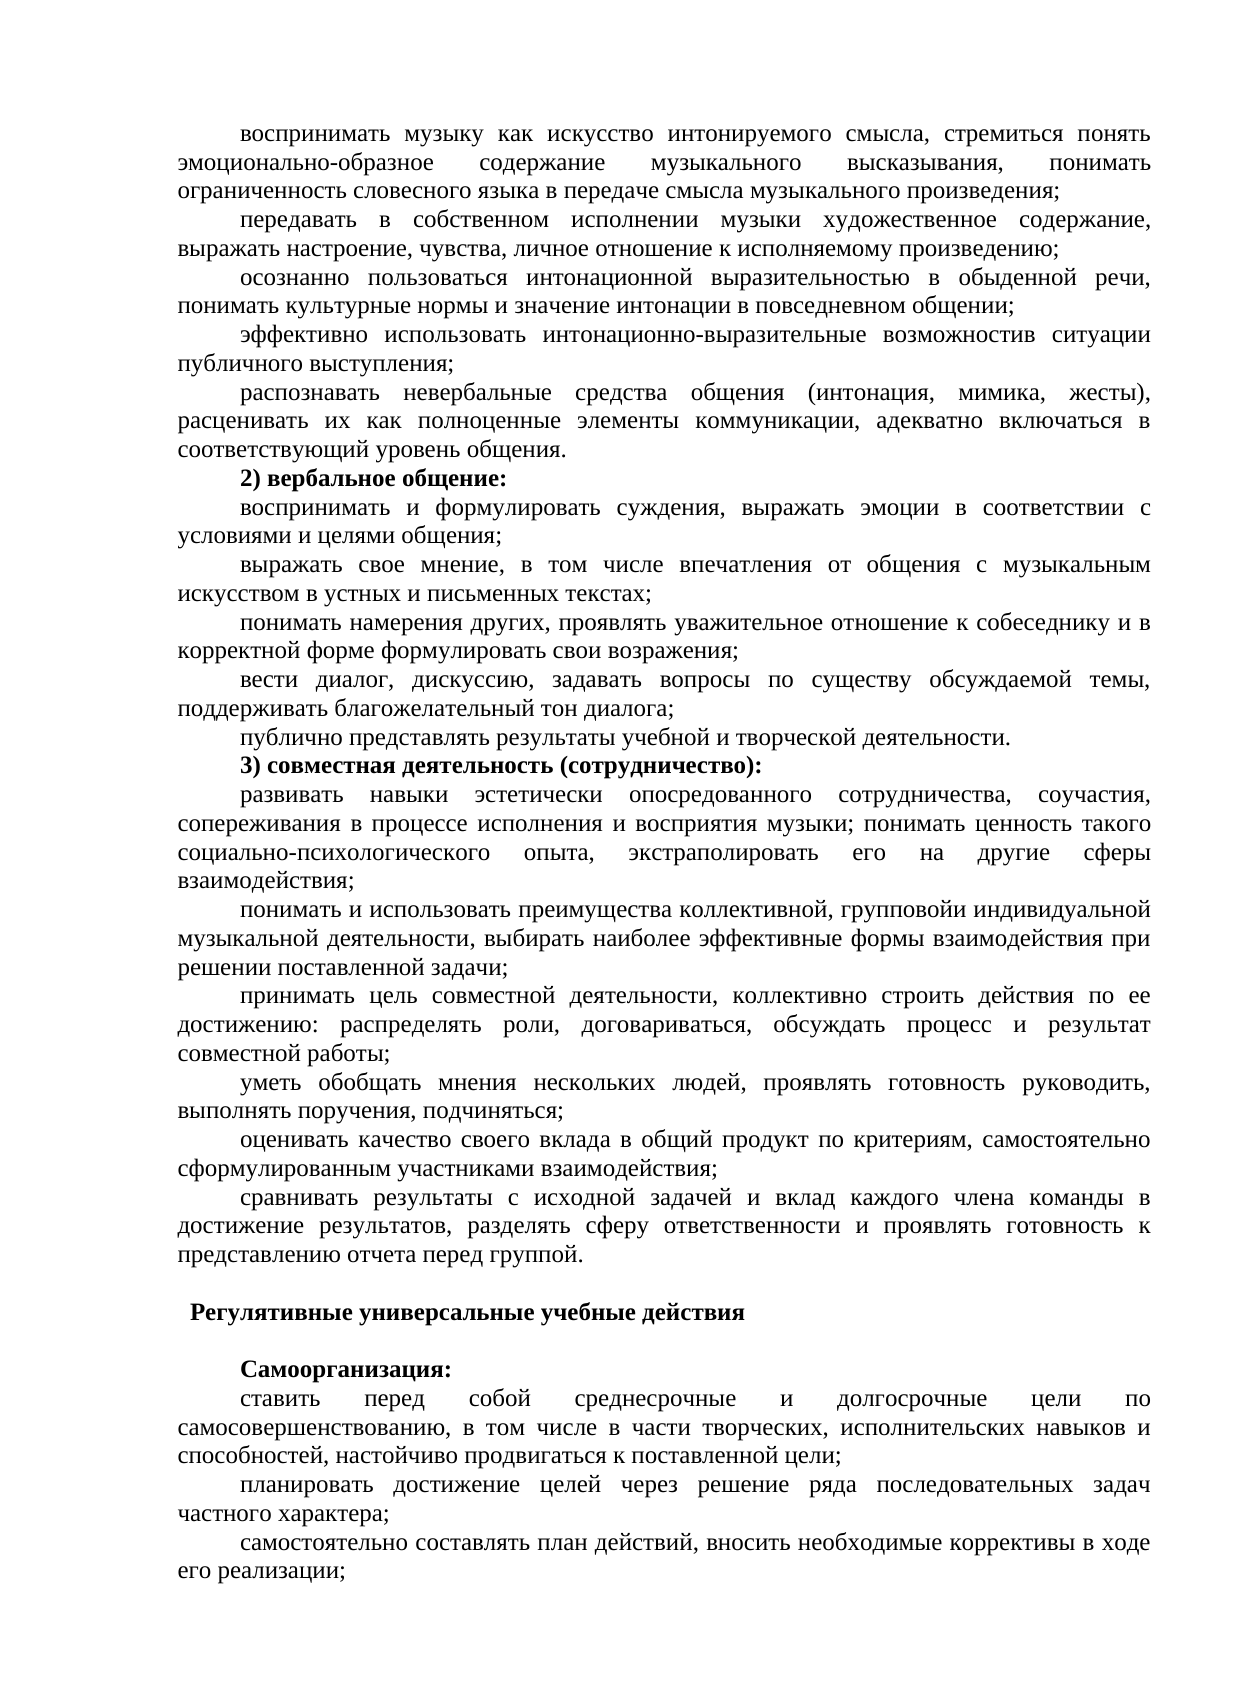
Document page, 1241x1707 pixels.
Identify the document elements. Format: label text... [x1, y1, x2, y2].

text воспринимать и формулировать суждения, выражать эмоции в соответствии с условиями и целями общения; [177, 492, 1152, 549]
text развивать навыки эстетически опосредованного сотрудничества, соучастия, сопереживания в процессе исполнения и восприятия музыки; понимать ценность такого социально-психологического опыта, экстраполировать его на другие сферы взаимодействия; [177, 779, 1152, 894]
text передавать в собственном исполнении музыки художественное содержание, выражать настроение, чувства, личное отношение к исполняемому произведению; [177, 204, 1152, 262]
text 2) вербальное общение: [177, 463, 1152, 492]
text понимать намерения других, проявлять уважительное отношение к собеседнику и в корректной форме формулировать свои возражения; [177, 607, 1152, 664]
text сравнивать результаты с исходной задачей и вклад каждого члена команды в достижение результатов, разделять сферу ответственности и проявлять готовность к представлению отчета перед группой. [177, 1182, 1152, 1268]
text принимать цель совместной деятельности, коллективно строить действия по ее достижению: распределять роли, договариваться, обсуждать процесс и результат совместной работы; [177, 981, 1152, 1067]
text планировать достижение целей через решение ряда последовательных задач частного характера; [177, 1469, 1152, 1527]
text Регулятивные универсальные учебные действия [190, 1297, 1152, 1326]
text публично представлять результаты учебной и творческой деятельности. [177, 722, 1152, 751]
text самостоятельно составлять план действий, вносить необходимые коррективы в ходе его реализации; [177, 1527, 1152, 1584]
text осознанно пользоваться интонационной выразительностью в обыденной речи, понимать культурные нормы и значение интонации в повседневном общении; [177, 262, 1152, 319]
text эффективно использовать интонационно-выразительные возможностив ситуации публичного выступления; [177, 319, 1152, 377]
text воспринимать музыку как искусство интонируемого смысла, стремиться понять эмоционально-образное содержание музыкального высказывания, понимать ограниченность словесного языка в передаче смысла музыкального произведения; [177, 118, 1152, 204]
text Самоорганизация: [177, 1354, 1152, 1383]
text ставить перед собой среднесрочные и долгосрочные цели по самосовершенствованию, в том числе в части творческих, исполнительских навыков и способностей, настойчиво продвигаться к поставленной цели; [177, 1383, 1152, 1469]
text оценивать качество своего вклада в общий продукт по критериям, самостоятельно сформулированным участниками взаимодействия; [177, 1124, 1152, 1182]
text распознавать невербальные средства общения (интонация, мимика, жесты), расценивать их как полноценные элементы коммуникации, адекватно включаться в соответствующий уровень общения. [177, 377, 1152, 463]
text выражать свое мнение, в том числе впечатления от общения с музыкальным искусством в устных и письменных текстах; [177, 549, 1152, 607]
text 3) совместная деятельность (сотрудничество): [177, 751, 1152, 779]
text вести диалог, дискуссию, задавать вопросы по существу обсуждаемой темы, поддерживать благожелательный тон диалога; [177, 664, 1152, 722]
text понимать и использовать преимущества коллективной, групповойи индивидуальной музыкальной деятельности, выбирать наиболее эффективные формы взаимодействия при решении поставленной задачи; [177, 894, 1152, 981]
text уметь обобщать мнения нескольких людей, проявлять готовность руководить, выполнять поручения, подчиняться; [177, 1067, 1152, 1124]
